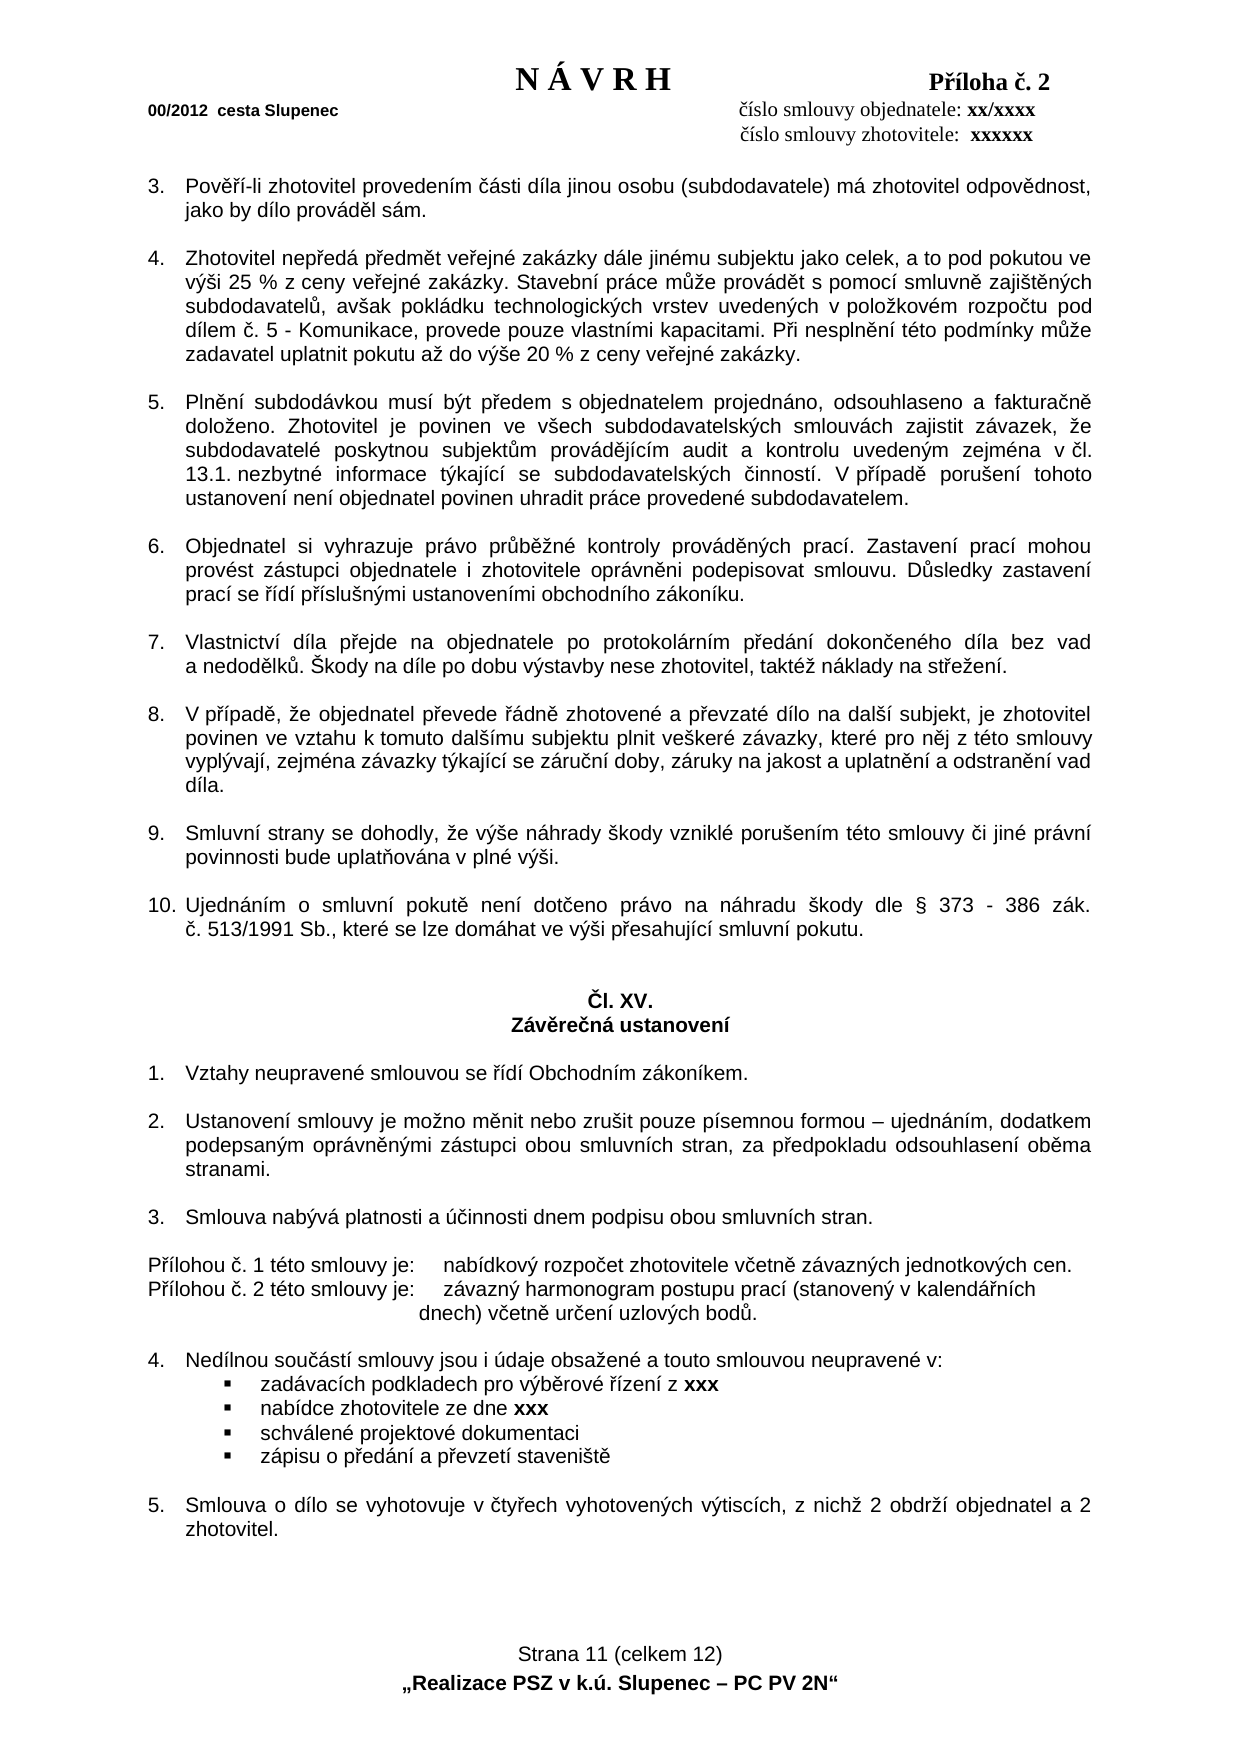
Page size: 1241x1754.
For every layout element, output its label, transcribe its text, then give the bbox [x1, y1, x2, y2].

list Smlouva o dílo se vyhotovuje v čtyřech vyhotovených výtiscích, z nichž 2 obdrží objednatel a 2 zhotovitel. [148, 1492, 1092, 1540]
list zápisu o předání a převzetí staveniště [223, 1444, 1092, 1468]
list Nedílnou součástí smlouvy jsou i údaje obsažené a touto smlouvou neupravené v: [148, 1348, 1092, 1372]
list zadávacích podkladech pro výběrové řízení z xxx [223, 1372, 1092, 1396]
list Ujednáním o smluvní pokutě není dotčeno právo na náhradu škody dle § 373 - 386 zák. č. 513/1991 Sb., které se lze domáhat ve výši přesahující smluvní pokutu. [148, 893, 1092, 941]
text dnech) včetně určení uzlových bodů. [148, 1300, 1092, 1324]
list Ustanovení smlouvy je možno měnit nebo zrušit pouze písemnou formou – ujednáním, dodatkem podepsaným oprávněnými zástupci obou smluvních stran, za předpokladu odsouhlasení oběma stranami. [148, 1109, 1092, 1181]
list schválené projektové dokumentaci [223, 1420, 1092, 1444]
list nabídce zhotovitele ze dne xxx [223, 1396, 1092, 1420]
text Závěrečná ustanovení [148, 1013, 1092, 1037]
list Pověří-li zhotovitel provedením části díla jinou osobu (subdodavatele) má zhotovitel odpovědnost, jako by dílo prováděl sám. [148, 174, 1092, 222]
list Vztahy neupravené smlouvou se řídí Obchodním zákoníkem. [148, 1061, 1092, 1085]
list Smlouva nabývá platnosti a účinnosti dnem podpisu obou smluvních stran. [148, 1204, 1092, 1228]
list Smluvní strany se dohodly, že výše náhrady škody vzniklé porušením této smlouvy či jiné právní povinnosti bude uplatňována v plné výši. [148, 821, 1092, 869]
text Přílohou č. 2 této smlouvy je: závazný harmonogram postupu prací (stanovený v kalendářních [148, 1276, 1092, 1300]
list Zhotovitel nepředá předmět veřejné zakázky dále jinému subjektu jako celek, a to pod pokutou ve výši 25 % z ceny veřejné zakázky. Stavební práce může provádět s pomocí smluvně zajištěných subdodavatelů, avšak pokládku technologických vrstev uvedených v položkovém rozpočtu pod dílem č. 5 - Komunikace, provede pouze vlastními kapacitami. Při nesplnění této podmínky může zadavatel uplatnit pokutu až do výše 20 % z ceny veřejné zakázky. [148, 246, 1092, 366]
list Vlastnictví díla přejde na objednatele po protokolárním předání dokončeného díla bez vad a nedodělků. Škody na díle po dobu výstavby nese zhotovitel, taktéž náklady na střežení. [148, 629, 1092, 677]
list Plnění subdodávkou musí být předem s objednatelem projednáno, odsouhlaseno a fakturačně doloženo. Zhotovitel je povinen ve všech subdodavatelských smlouvách zajistit závazek, že subdodavatelé poskytnou subjektům provádějícím audit a kontrolu uvedeným zejména v čl. 13.1. nezbytné informace týkající se subdodavatelských činností. V případě porušení tohoto ustanovení není objednatel povinen uhradit práce provedené subdodavatelem. [148, 390, 1092, 510]
list V případě, že objednatel převede řádně zhotovené a převzaté dílo na další subjekt, je zhotovitel povinen ve vztahu k tomuto dalšímu subjektu plnit veškeré závazky, které pro něj z této smlouvy vyplývají, zejména závazky týkající se záruční doby, záruky na jakost a uplatnění a odstranění vad díla. [148, 701, 1092, 797]
text Čl. XV. [148, 989, 1092, 1013]
text Přílohou č. 1 této smlouvy je: nabídkový rozpočet zhotovitele včetně závazných jednotkových cen. [148, 1252, 1092, 1276]
list Objednatel si vyhrazuje právo průběžné kontroly prováděných prací. Zastavení prací mohou provést zástupci objednatele i zhotovitele oprávněni podepisovat smlouvu. Důsledky zastavení prací se řídí příslušnými ustanoveními obchodního zákoníku. [148, 534, 1092, 606]
